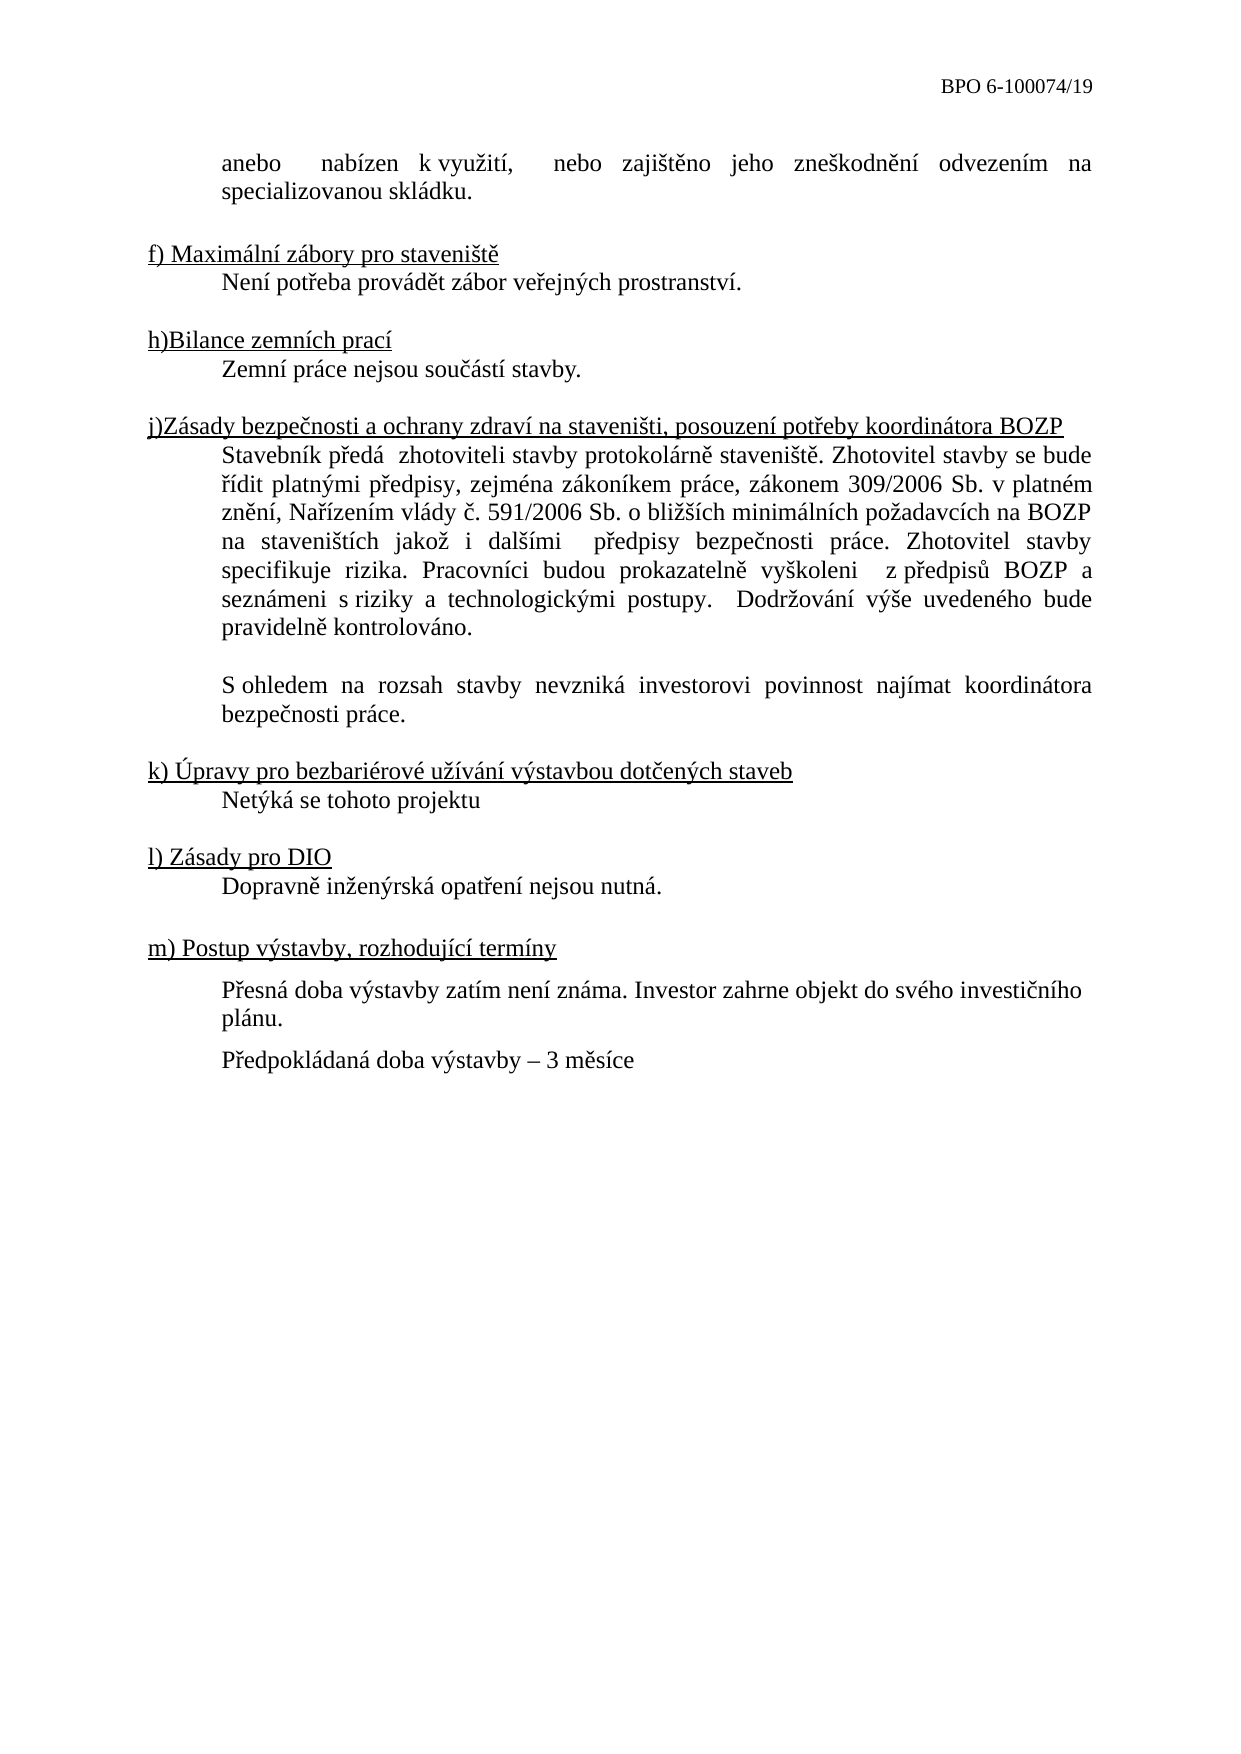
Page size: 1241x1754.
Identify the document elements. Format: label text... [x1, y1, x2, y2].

text Není potřeba provádět zábor veřejných prostranství. [221, 267, 1093, 296]
text Stavebník předá zhotoviteli stavby protokolárně staveniště. Zhotovitel stavby se bude řídit platnými předpisy, zejména zákoníkem práce, zákonem 309/2006 Sb. v platném znění, Nařízením vlády č. 591/2006 Sb. o bližších minimálních požadavcích na BOZP na staveništích jakož i dalšími předpisy bezpečnosti práce. Zhotovitel stavby specifikuje rizika. Pracovníci budou prokazatelně vyškoleni z předpisů BOZP a seznámeni s riziky a technologickými postupy. Dodržování výše uvedeného bude pravidelně kontrolováno. [221, 440, 1093, 641]
text j)Zásady bezpečnosti a ochrany zdraví na staveništi, posouzení potřeby koordinátora BOZP [148, 411, 1093, 440]
text Zemní práce nejsou součástí stavby. [221, 354, 1093, 382]
text l) Zásady pro DIO [148, 842, 1093, 871]
text m) Postup výstavby, rozhodující termíny [148, 933, 1093, 962]
text h)Bilance zemních prací [148, 325, 1093, 354]
text Předpokládaná doba výstavby – 3 měsíce [221, 1045, 1093, 1073]
text S ohledem na rozsah stavby nevzniká investorovi povinnost najímat koordinátora bezpečnosti práce. [221, 670, 1093, 727]
text Netýká se tohoto projektu [221, 785, 1093, 814]
text f) Maximální zábory pro staveniště [148, 239, 1093, 267]
text k) Úpravy pro bezbariérové užívání výstavbou dotčených staveb [148, 756, 1093, 785]
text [221, 148, 1093, 205]
text Přesná doba výstavby zatím není známa. Investor zahrne objekt do svého investičního plánu. [221, 975, 1093, 1032]
text Dopravně inženýrská opatření nejsou nutná. [148, 871, 1093, 900]
